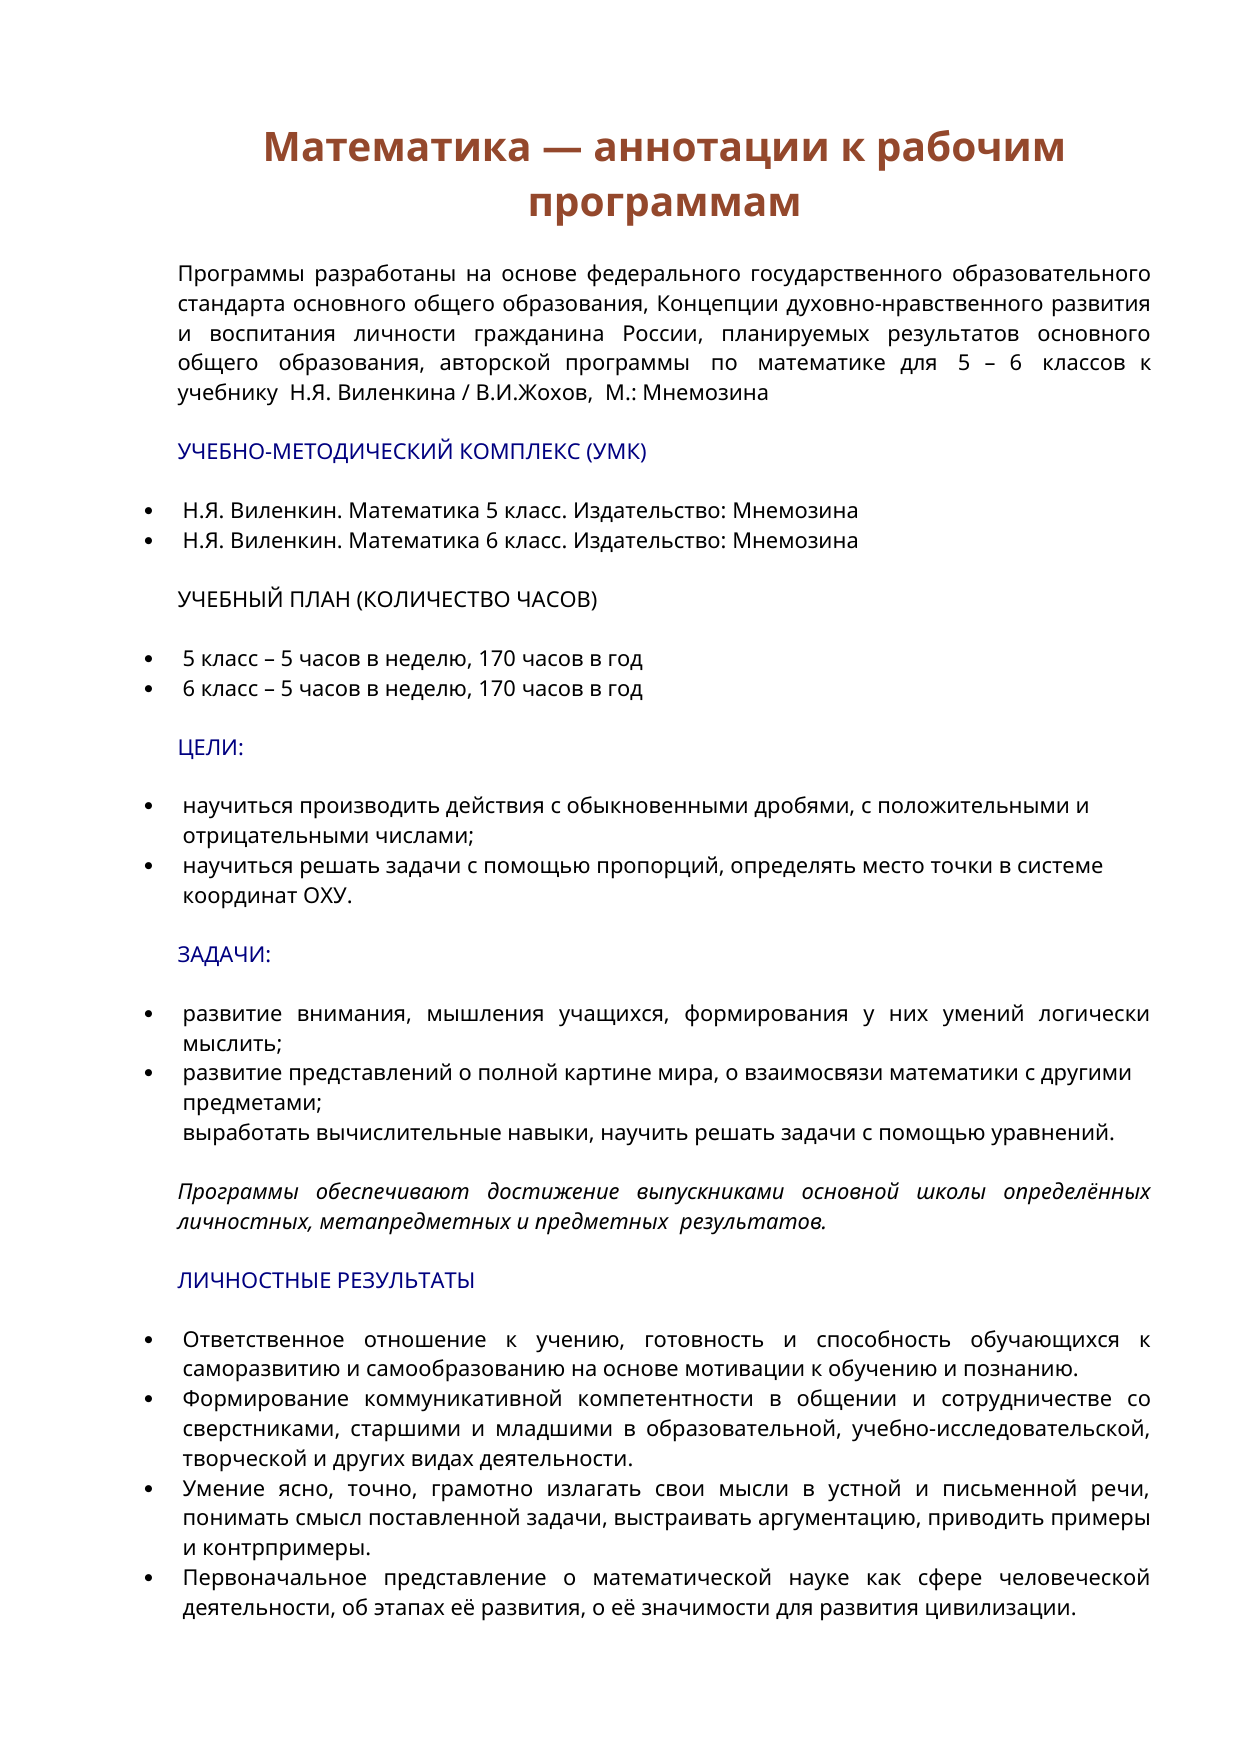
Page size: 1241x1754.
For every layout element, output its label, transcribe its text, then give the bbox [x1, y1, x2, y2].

list Н.Я. Виленкин. Математика 5 класс. Издательство: Мнемозина [145, 495, 1152, 525]
text Программы разработаны на основе федерального государственного образовательного стандарта основного общего образования, Концепции духовно-нравственного развития и воспитания личности гражданина России, планируемых результатов основного общего образования, авторской программы по математике для 5 – 6 классов к учебнику Н.Я. Виленкина / В.И.Жохов, М.: Мнемозина [177, 258, 1152, 407]
text ЦЕЛИ: [177, 731, 1152, 761]
text УЧЕБНЫЙ ПЛАН (КОЛИЧЕСТВО ЧАСОВ) [177, 584, 1152, 613]
list 6 класс – 5 часов в неделю, 170 часов в год [145, 672, 1152, 702]
list Ответственное отношение к учению, готовность и способность обучающихся к саморазвитию и самообразованию на основе мотивации к обучению и познанию. [145, 1323, 1152, 1383]
text УЧЕБНО-МЕТОДИЧЕСКИЙ КОМПЛЕКС (УМК) [177, 436, 1152, 466]
list Формирование коммуникативной компетентности в общении и сотрудничестве со сверстниками, старшими и младшими в образовательной, учебно-исследовательской, творческой и других видах деятельности. [145, 1383, 1152, 1472]
list развитие представлений о полной картине мира, о взаимосвязи математики с другими предметами; выработать вычислительные навыки, научить решать задачи с помощью уравнений. [145, 1057, 1152, 1147]
list Умение ясно, точно, грамотно излагать свои мысли в устной и письменной речи, понимать смысл поставленной задачи, выстраивать аргументацию, приводить примеры и контрпримеры. [145, 1472, 1152, 1562]
list 5 класс – 5 часов в неделю, 170 часов в год [145, 643, 1152, 672]
list развитие внимания, мышления учащихся, формирования у них умений логически мыслить; [145, 998, 1152, 1057]
text Программы обеспечивают достижение выпускниками основной школы определённых личностных, метапредметных и предметных результатов. [177, 1176, 1152, 1235]
list научиться производить действия с обыкновенными дробями, с положительными и отрицательными числами; [145, 790, 1152, 850]
list научиться решать задачи с помощью пропорций, определять место точки в системе координат ОХУ. [145, 850, 1152, 909]
text Математика — аннотации к рабочим программам [177, 118, 1152, 229]
text ЛИЧНОСТНЫЕ РЕЗУЛЬТАТЫ [177, 1264, 1152, 1294]
text ЗАДАЧИ: [177, 939, 1152, 968]
list Первоначальное представление о математической науке как сфере человеческой деятельности, об этапах её развития, о её значимости для развития цивилизации. [145, 1562, 1152, 1621]
list Н.Я. Виленкин. Математика 6 класс. Издательство: Мнемозина [145, 525, 1152, 554]
